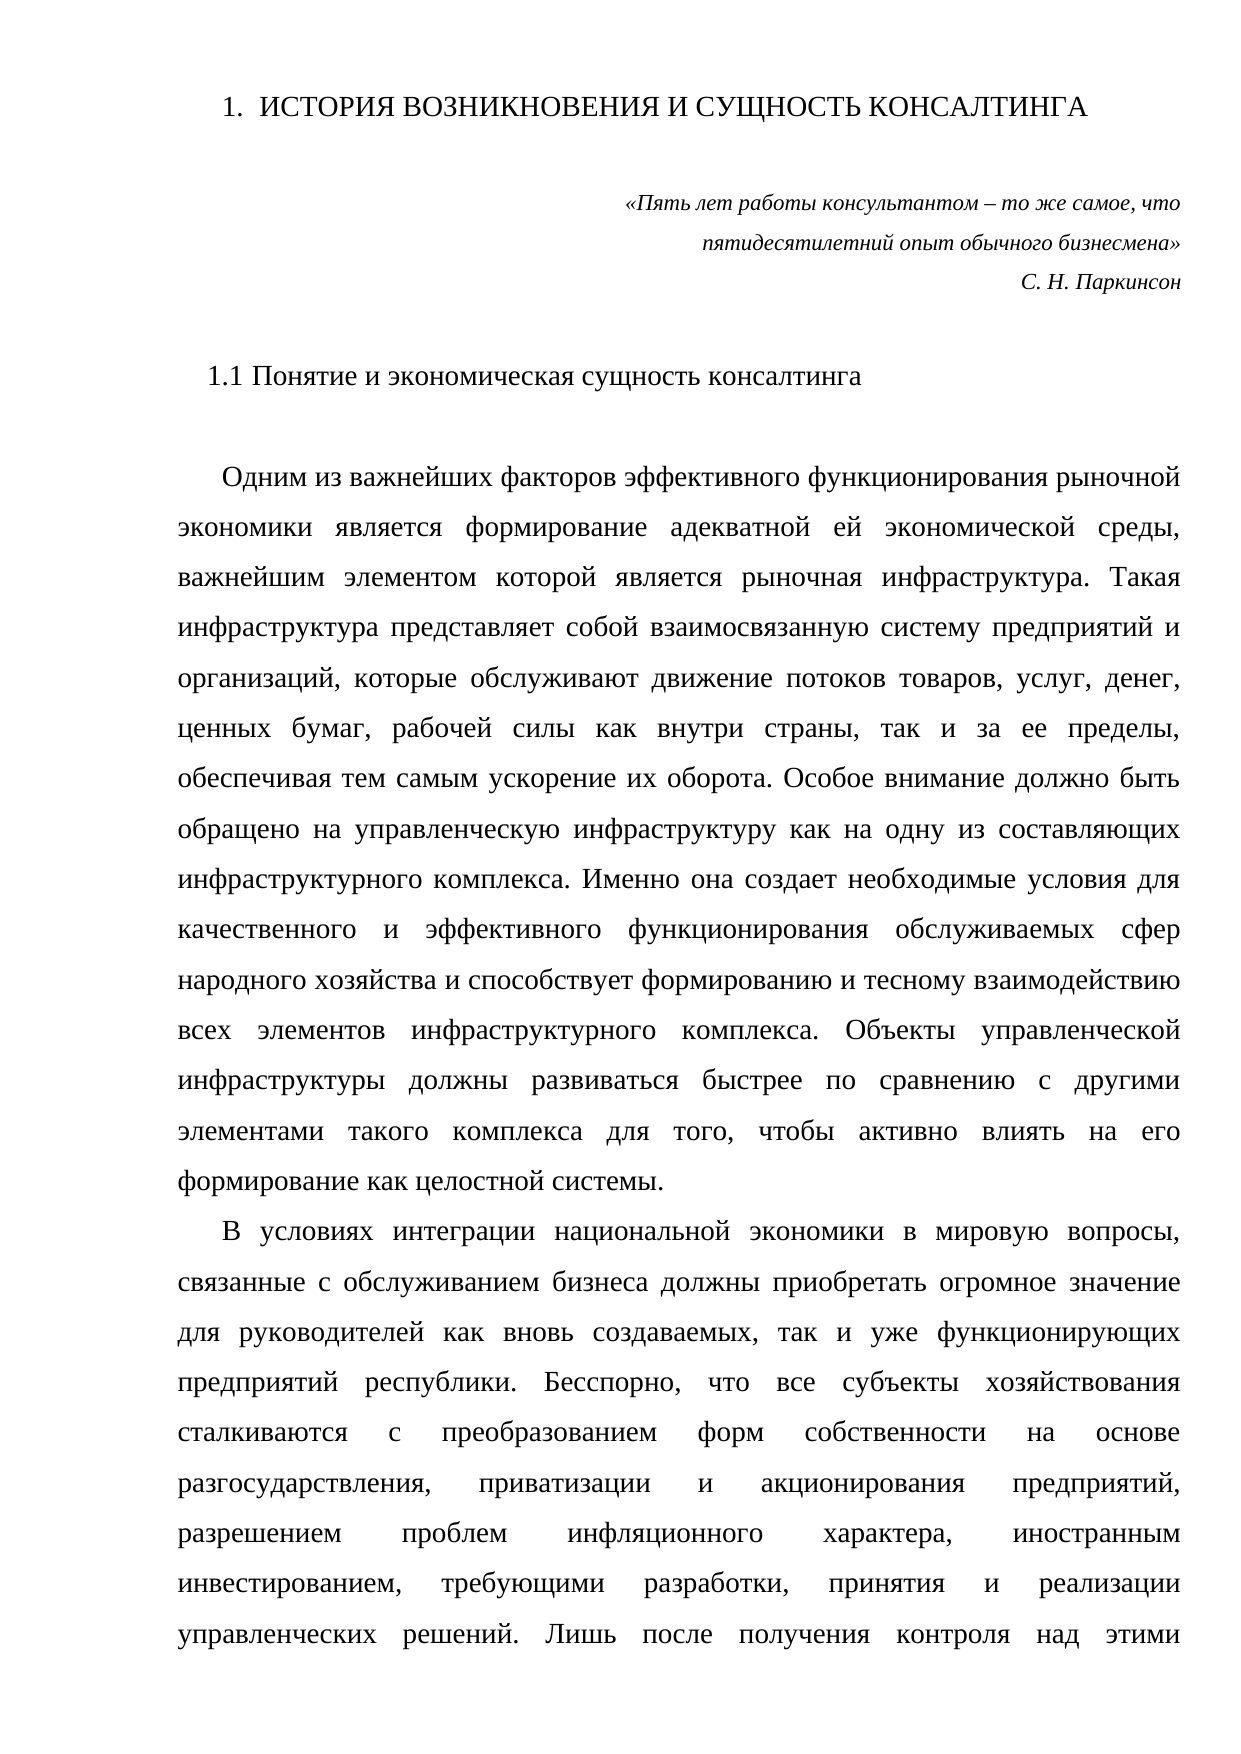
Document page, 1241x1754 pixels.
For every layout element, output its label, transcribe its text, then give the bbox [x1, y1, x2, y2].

text С. Н. Паркинсон [177, 268, 1181, 294]
text «Пять лет работы консультантом – то же самое, что пятидесятилетний опыт обычного бизнесмена» [222, 189, 1181, 255]
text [177, 1213, 1181, 1649]
text Одним из важнейших факторов эффективного функционирования рыночной экономики является формирование адекватной ей экономической среды, важнейшим элементом которой является рыночная инфраструктура. Такая инфраструктура представляет собой взаимосвязанную систему предприятий и организаций, которые обслуживают движение потоков товаров, услуг, денег, ценных бумаг, рабочей силы как внутри страны, так и за ее пределы, обеспечивая тем самым ускорение их оборота. Особое внимание должно быть обращено на управленческую инфраструктуру как на одну из составляющих инфраструктурного комплекса. Именно она создает необходимые условия для качественного и эффективного функционирования обслуживаемых сфер народного хозяйства и способствует формированию и тесному взаимодействию всех элементов инфраструктурного комплекса. Объекты управленческой инфраструктуры должны развиваться быстрее по сравнению с другими элементами такого комплекса для того, чтобы активно влиять на его формирование как целостной системы. [177, 459, 1181, 1197]
list Понятие и экономическая сущность консалтинга [207, 358, 1181, 392]
list ИСТОРИЯ ВОЗНИКНОВЕНИЯ И СУЩНОСТЬ КОНСАЛТИНГА [222, 89, 1181, 122]
